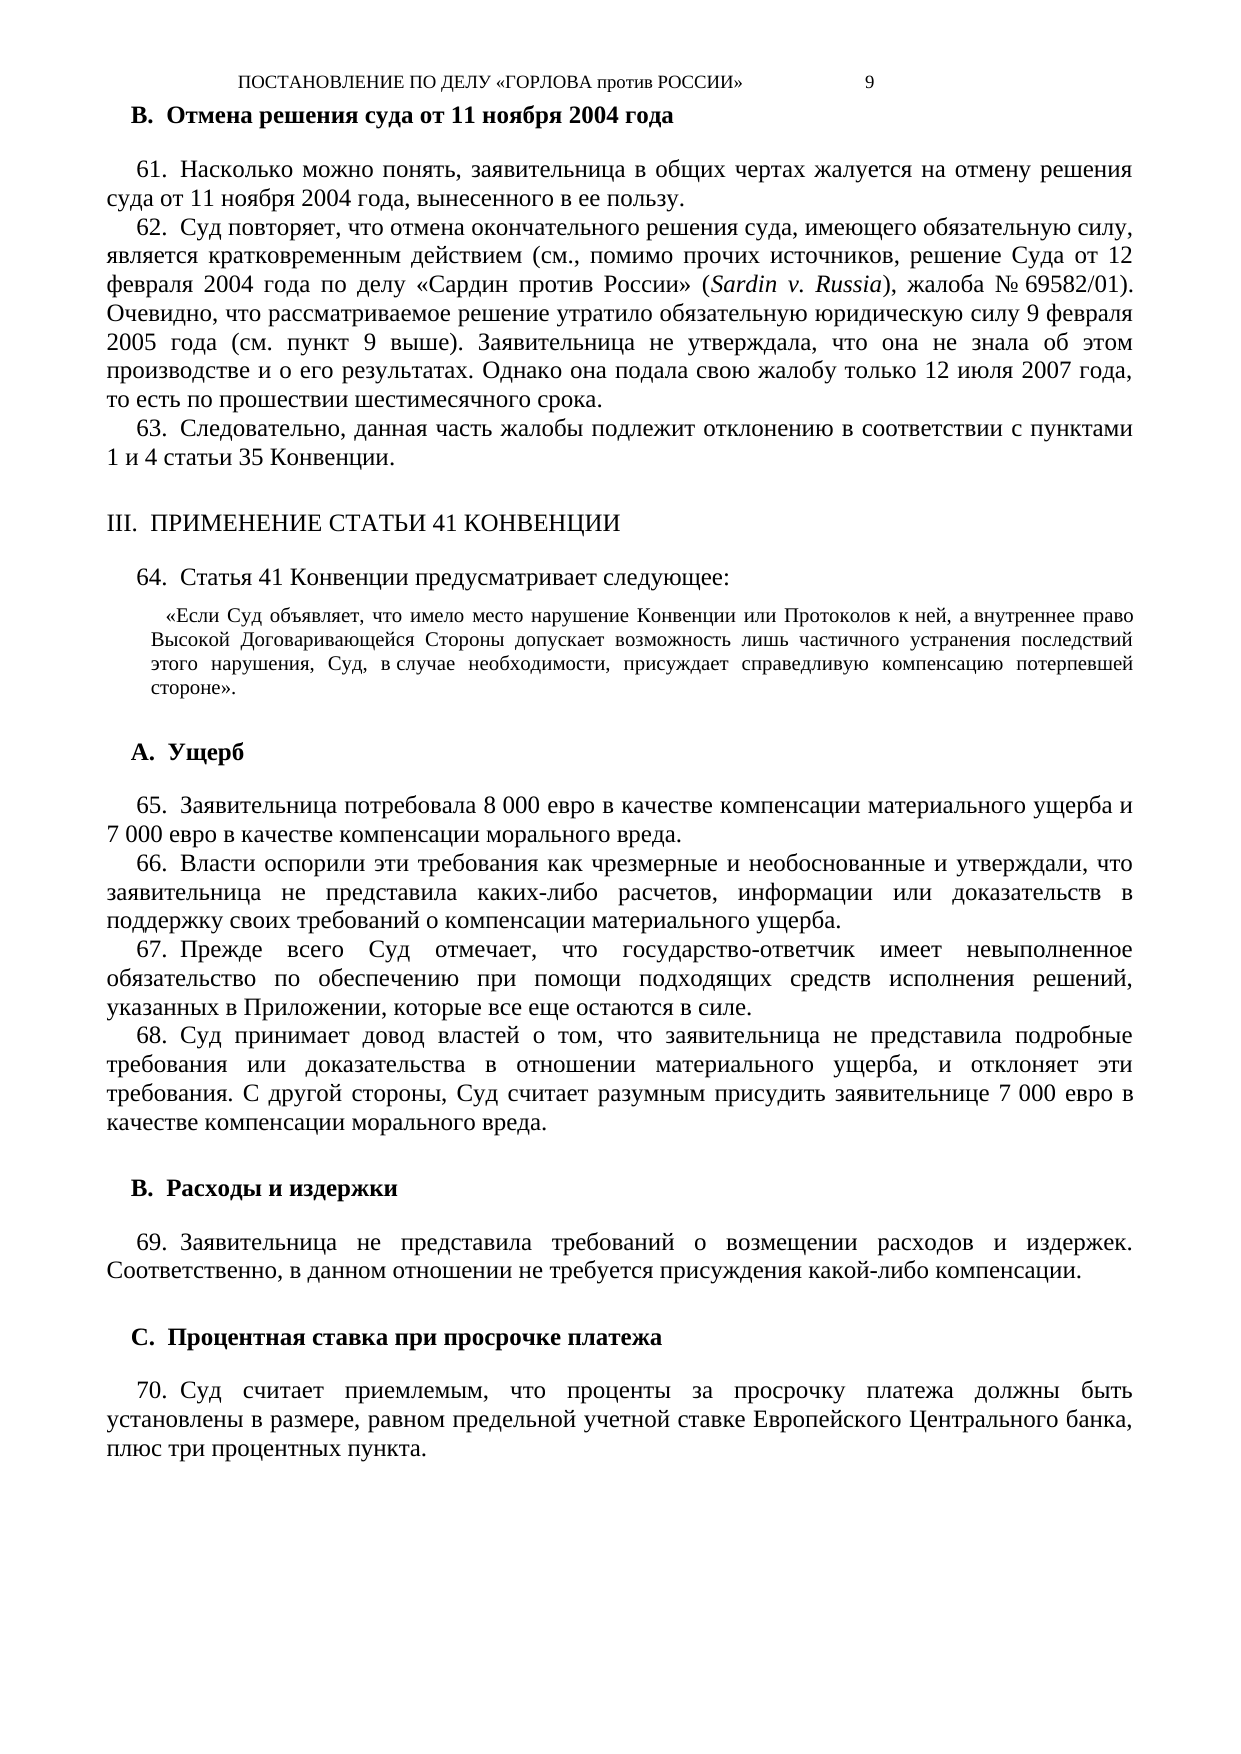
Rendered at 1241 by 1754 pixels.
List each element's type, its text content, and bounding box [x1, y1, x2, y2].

subtitle C. Процентная ставка при просрочке платежа [131, 1322, 1134, 1350]
subtitle B. Отмена решения суда от 11 ноября 2004 года [131, 100, 1134, 129]
subtitle B. Расходы и издержки [131, 1173, 1134, 1202]
text 65. Заявительница потребовала 8 000 евро в качестве компенсации материального ущерба и 7 000 евро в качестве компенсации морального вреда. [106, 790, 1134, 848]
text 62. Суд повторяет, что отмена окончательного решения суда, имеющего обязательную силу, является кратковременным действием (см., помимо прочих источников, решение Суда от 12 февраля 2004 года по делу «Сардин против России» (Sardin v. Russia), жалоба № 69582/01). Очевидно, что рассматриваемое решение утратило обязательную юридическую силу 9 февраля 2005 года (см. пункт 9 выше). Заявительница не утверждала, что она не знала об этом производстве и о его результатах. Однако она подала свою жалобу только 12 июля 2007 года, то есть по прошествии шестимесячного срока. [106, 212, 1134, 413]
text 64. Статья 41 Конвенции предусматривает следующее: [106, 562, 1134, 590]
subtitle III. ПРИМЕНЕНИЕ СТАТЬИ 41 КОНВЕНЦИИ [106, 508, 1134, 537]
text 70. Суд считает приемлемым, что проценты за просрочку платежа должны быть установлены в размере, равном предельной учетной ставке Европейского Центрального банка, плюс три процентных пункта. [106, 1375, 1134, 1462]
text 66. Власти оспорили эти требования как чрезмерные и необоснованные и утверждали, что заявительница не представила каких-либо расчетов, информации или доказательств в поддержку своих требований о компенсации материального ущерба. [106, 848, 1134, 934]
text «Если Суд объявляет, что имело место нарушение Конвенции или Протоколов к ней, а внутреннее право Высокой Договаривающейся Стороны допускает возможность лишь частичного устранения последствий этого нарушения, Суд, в случае необходимости, присуждает справедливую компенсацию потерпевшей стороне». [151, 603, 1134, 699]
text 63. Следовательно, данная часть жалобы подлежит отклонению в соответствии с пунктами 1 и 4 статьи 35 Конвенции. [106, 413, 1134, 470]
text 67. Прежде всего Суд отмечает, что государство-ответчик имеет невыполненное обязательство по обеспечению при помощи подходящих средств исполнения решений, указанных в Приложении, которые все еще остаются в силе. [106, 934, 1134, 1020]
subtitle A. Ущерб [131, 737, 1134, 765]
text 68. Суд принимает довод властей о том, что заявительница не представила подробные требования или доказательства в отношении материального ущерба, и отклоняет эти требования. С другой стороны, Суд считает разумным присудить заявительнице 7 000 евро в качестве компенсации морального вреда. [106, 1020, 1134, 1135]
text 61. Насколько можно понять, заявительница в общих чертах жалуется на отмену решения суда от 11 ноября 2004 года, вынесенного в ее пользу. [106, 154, 1134, 212]
text 69. Заявительница не представила требований о возмещении расходов и издержек. Соответственно, в данном отношении не требуется присуждения какой-либо компенсации. [106, 1227, 1134, 1284]
